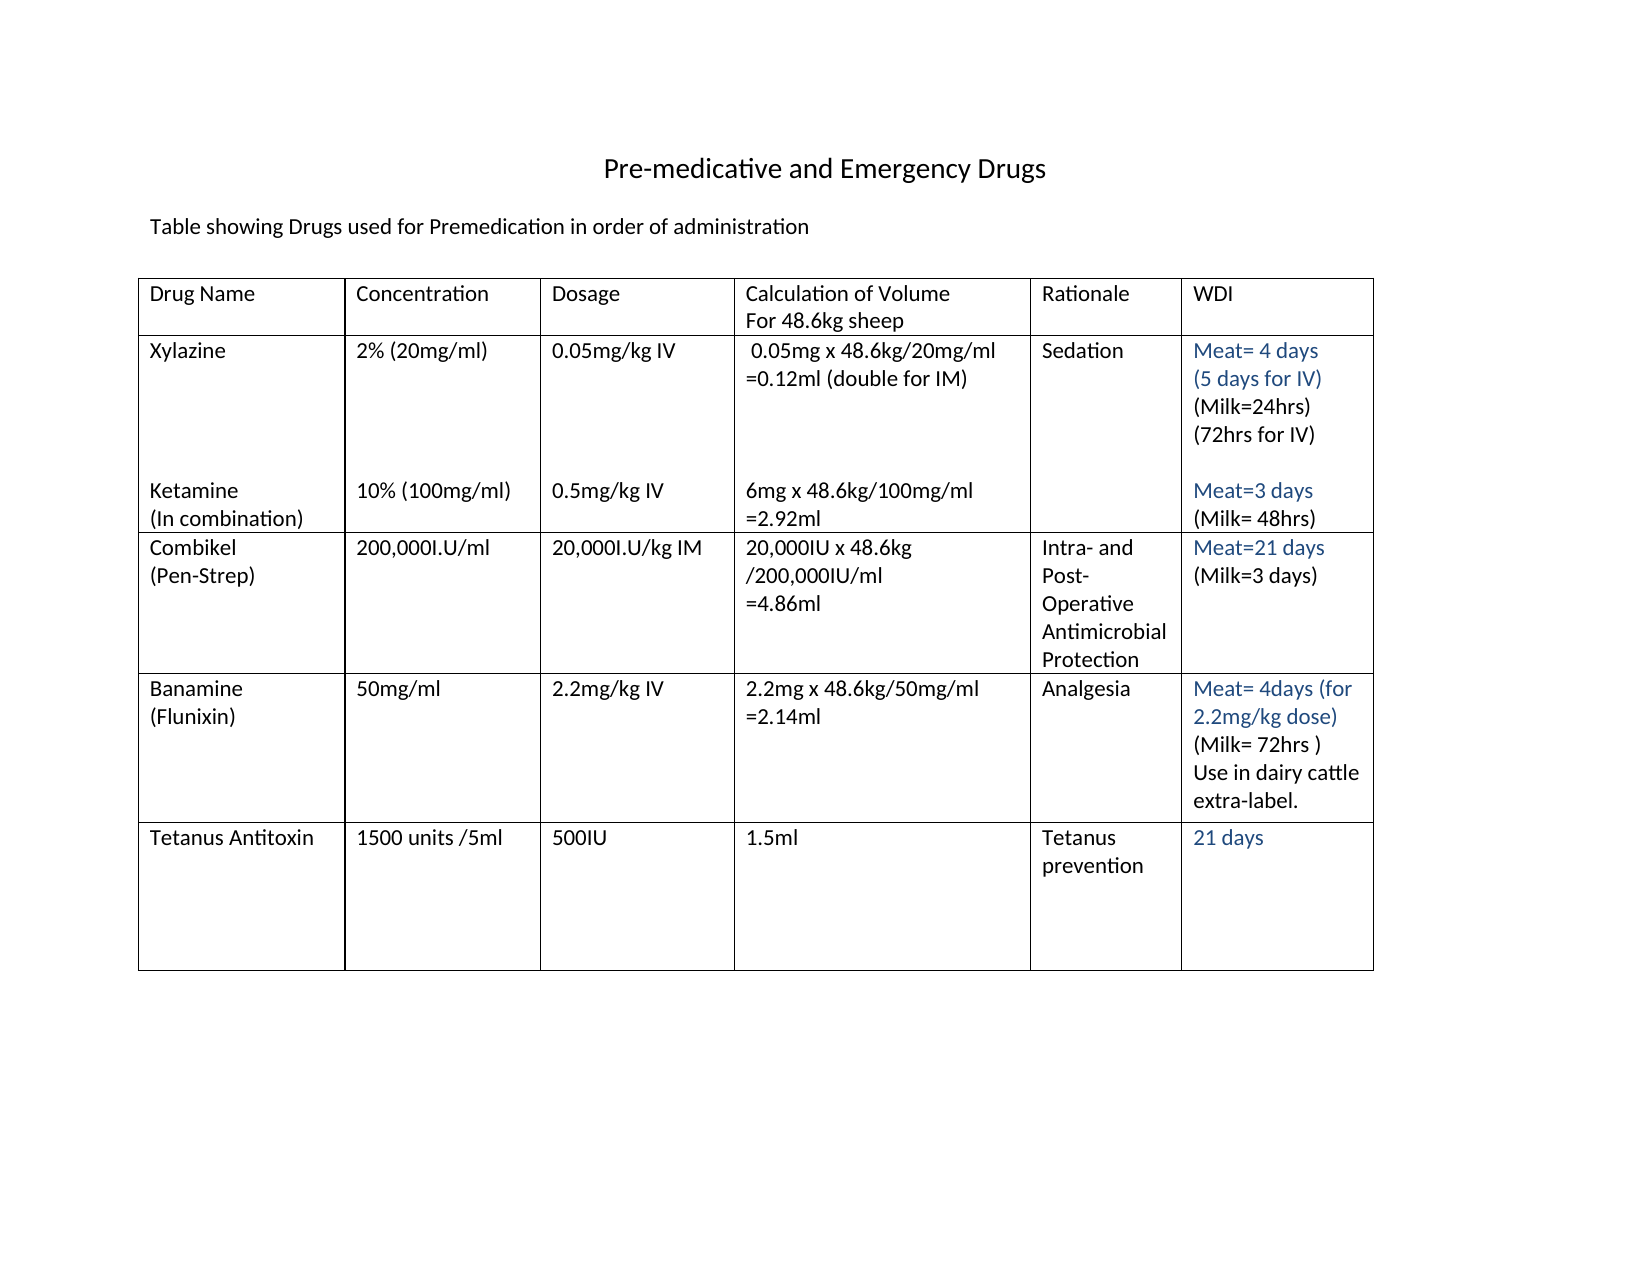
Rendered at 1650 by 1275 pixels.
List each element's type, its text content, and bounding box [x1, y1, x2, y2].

text Table showing Drugs used for Premedication in order of administration [150, 212, 1500, 240]
table_header Drug Name [139, 279, 344, 335]
table_header Dosage [541, 279, 734, 335]
table_cell 20,000I.U/kg IM [541, 533, 734, 673]
table_cell 0.05mg x 48.6kg/20mg/ml =0.12ml (double for IM) 6mg x 48.6kg/100mg/ml =2.92ml [735, 336, 1030, 532]
table_cell 2.2mg/kg IV [541, 674, 734, 822]
table_cell 500IU [541, 823, 734, 970]
table_cell Combikel (Pen-Strep) [139, 533, 344, 673]
table_cell 1500 units /5ml [346, 823, 540, 970]
table_cell Intra- and Post-Operative Antimicrobial Protection [1031, 533, 1181, 673]
table_header Calculation of Volume For 48.6kg sheep [735, 279, 1030, 335]
table_cell 0.05mg/kg IV 0.5mg/kg IV [541, 336, 734, 532]
table_cell Tetanus Antitoxin [139, 823, 344, 970]
table_cell Sedation [1031, 336, 1181, 532]
table_cell Analgesia [1031, 674, 1181, 822]
table_cell Meat=21 days (Milk=3 days) [1182, 533, 1373, 673]
table_cell Xylazine Ketamine (In combination) [139, 336, 344, 532]
table_cell 20,000IU x 48.6kg /200,000IU/ml =4.86ml [735, 533, 1030, 673]
table_cell 2% (20mg/ml) 10% (100mg/ml) [346, 336, 540, 532]
text Pre-medicative and Emergency Drugs [150, 150, 1500, 186]
table_cell Meat= 4days (for 2.2mg/kg dose) (Milk= 72hrs ) Use in dairy cattle extra-label. [1182, 674, 1373, 822]
table_header Rationale [1031, 279, 1181, 335]
table_cell Tetanus prevention [1031, 823, 1181, 970]
table_cell 200,000I.U/ml [346, 533, 540, 673]
table_cell 1.5ml [735, 823, 1030, 970]
table_cell Meat= 4 days (5 days for IV) (Milk=24hrs) (72hrs for IV) Meat=3 days (Milk= 48hrs) [1182, 336, 1373, 532]
table_header Concentration [346, 279, 540, 335]
table_cell 50mg/ml [346, 674, 540, 822]
table_cell Banamine (Flunixin) [139, 674, 344, 822]
table_cell 21 days [1182, 823, 1373, 970]
table_cell 2.2mg x 48.6kg/50mg/ml =2.14ml [735, 674, 1030, 822]
table_header WDI [1182, 279, 1373, 335]
